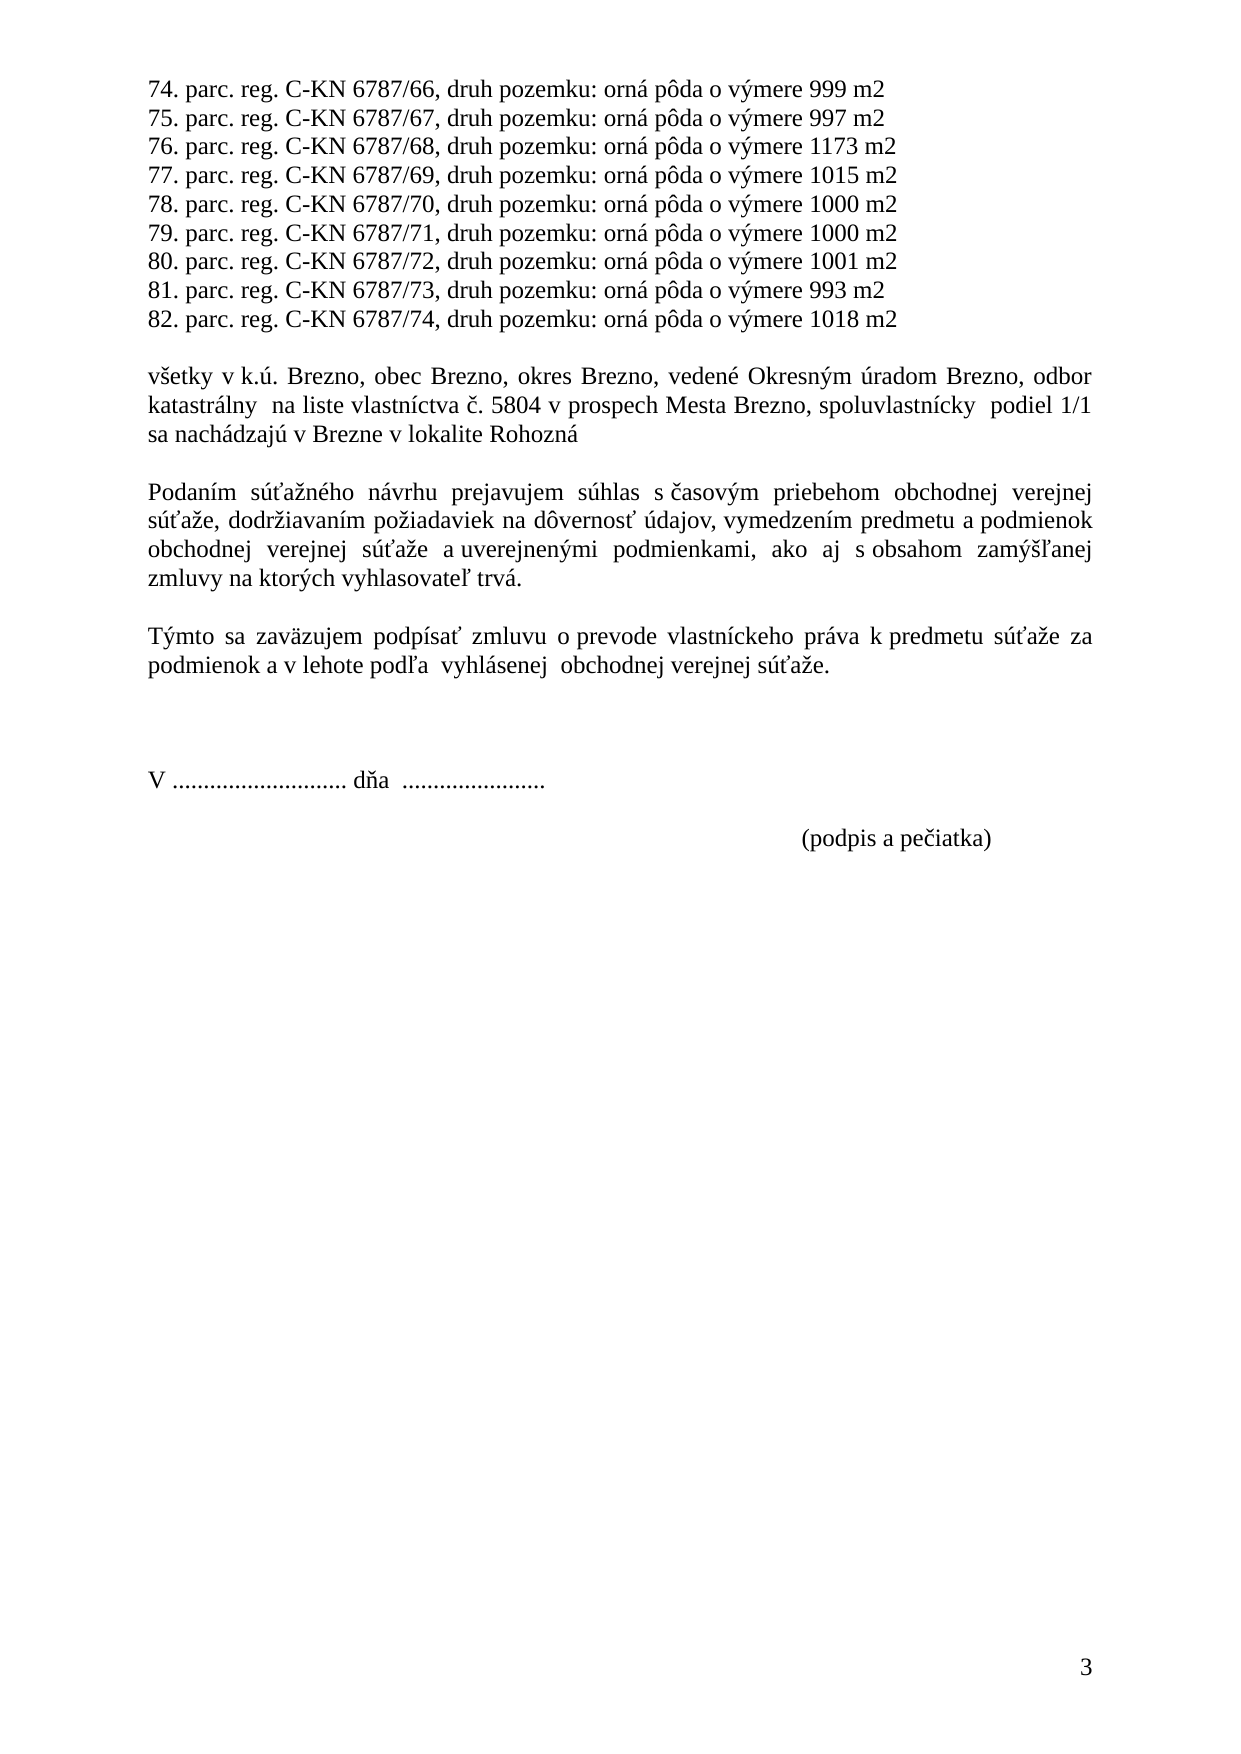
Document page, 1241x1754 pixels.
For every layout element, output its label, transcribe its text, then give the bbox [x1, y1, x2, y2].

text 74. parc. reg. C-KN 6787/66, druh pozemku: orná pôda o výmere 999 m2 [148, 74, 1093, 103]
text 79. parc. reg. C-KN 6787/71, druh pozemku: orná pôda o výmere 1000 m2 [148, 218, 1093, 246]
text 81. parc. reg. C-KN 6787/73, druh pozemku: orná pôda o výmere 993 m2 [148, 275, 1093, 304]
text všetky v k.ú. Brezno, obec Brezno, okres Brezno, vedené Okresným úradom Brezno, odbor katastrálny na liste vlastníctva č. 5804 v prospech Mesta Brezno, spoluvlastnícky podiel 1/1 sa nachádzajú v Brezne v lokalite Rohozná [148, 361, 1093, 448]
text 77. parc. reg. C-KN 6787/69, druh pozemku: orná pôda o výmere 1015 m2 [148, 160, 1093, 189]
text 76. parc. reg. C-KN 6787/68, druh pozemku: orná pôda o výmere 1173 m2 [148, 131, 1093, 160]
text V ............................ dňa ....................... [148, 765, 1093, 794]
text 80. parc. reg. C-KN 6787/72, druh pozemku: orná pôda o výmere 1001 m2 [148, 246, 1093, 275]
text 82. parc. reg. C-KN 6787/74, druh pozemku: orná pôda o výmere 1018 m2 [148, 304, 1093, 333]
text Týmto sa zaväzujem podpísať zmluvu o prevode vlastníckeho práva k predmetu súťaže za podmienok a v lehote podľa vyhlásenej obchodnej verejnej súťaže. [148, 621, 1093, 678]
text 78. parc. reg. C-KN 6787/70, druh pozemku: orná pôda o výmere 1000 m2 [148, 189, 1093, 218]
text Podaním súťažného návrhu prejavujem súhlas s časovým priebehom obchodnej verejnej súťaže, dodržiavaním požiadaviek na dôvernosť údajov, vymedzením predmetu a podmienok obchodnej verejnej súťaže a uverejnenými podmienkami, ako aj s obsahom zamýšľanej zmluvy na ktorých vyhlasovateľ trvá. [148, 477, 1093, 592]
text 75. parc. reg. C-KN 6787/67, druh pozemku: orná pôda o výmere 997 m2 [148, 103, 1093, 131]
text (podpis a pečiatka) [221, 794, 1093, 851]
